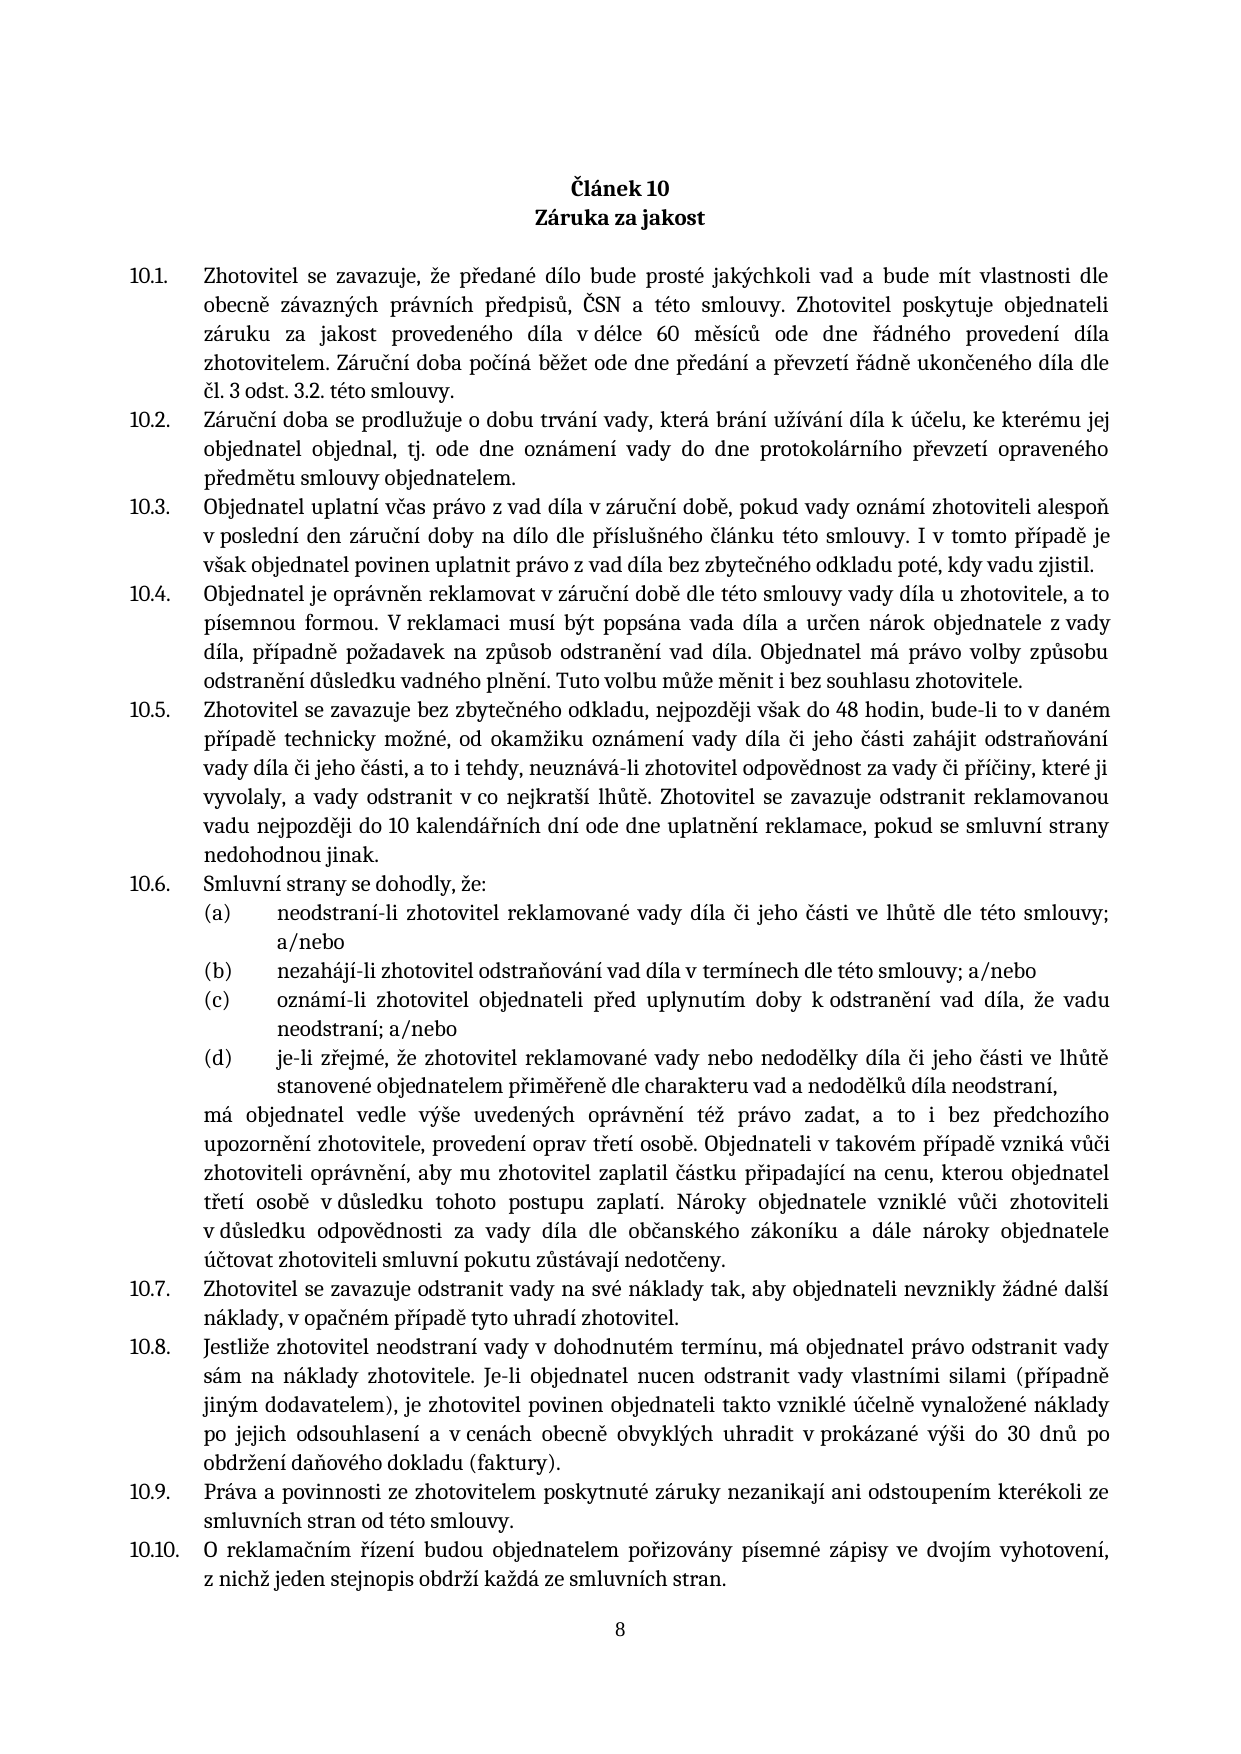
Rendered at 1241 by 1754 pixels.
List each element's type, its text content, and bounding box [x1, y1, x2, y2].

text 10.8. Jestliže zhotovitel neodstraní vady v dohodnutém termínu, má objednatel právo odstranit vady sám na náklady zhotovitele. Je-li objednatel nucen odstranit vady vlastními silami (případně jiným dodavatelem), je zhotovitel povinen objednateli takto vzniklé účelně vynaložené náklady po jejich odsouhlasení a v cenách obecně obvyklých uhradit v prokázané výši do 30 dnů po obdržení daňového dokladu (faktury). [130, 1334, 1110, 1476]
text 10.7. Zhotovitel se zavazuje odstranit vady na své náklady tak, aby objednateli nevznikly žádné další náklady, v opačném případě tyto uhradí zhotovitel. [130, 1276, 1110, 1331]
text Článek 10 [130, 176, 1110, 202]
text 10.9. Práva a povinnosti ze zhotovitelem poskytnuté záruky nezanikají ani odstoupením kterékoli ze smluvních stran od této smlouvy. [130, 1479, 1110, 1534]
text 10.3. Objednatel uplatní včas právo z vad díla v záruční době, pokud vady oznámí zhotoviteli alespoň v poslední den záruční doby na dílo dle příslušného článku této smlouvy. I v tomto případě je však objednatel povinen uplatnit právo z vad díla bez zbytečného odkladu poté, kdy vadu zjistil. [130, 494, 1110, 578]
text 10.6. Smluvní strany se dohodly, že: [130, 871, 1110, 897]
text (a) neodstraní-li zhotovitel reklamované vady díla či jeho části ve lhůtě dle této smlouvy; a/nebo [203, 899, 1110, 955]
text Záruka za jakost [130, 204, 1110, 231]
text má objednatel vedle výše uvedených oprávnění též právo zadat, a to i bez předchozího upozornění zhotovitele, provedení oprav třetí osobě. Objednateli v takovém případě vzniká vůči zhotoviteli oprávnění, aby mu zhotovitel zaplatil částku připadající na cenu, kterou objednatel třetí osobě v důsledku tohoto postupu zaplatí. Nároky objednatele vzniklé vůči zhotoviteli v důsledku odpovědnosti za vady díla dle občanského zákoníku a dále nároky objednatele účtovat zhotoviteli smluvní pokutu zůstávají nedotčeny. [203, 1102, 1110, 1273]
text (b) nezahájí-li zhotovitel odstraňování vad díla v termínech dle této smlouvy; a/nebo [203, 957, 1110, 984]
text (d) je-li zřejmé, že zhotovitel reklamované vady nebo nedodělky díla či jeho části ve lhůtě stanovené objednatelem přiměřeně dle charakteru vad a nedodělků díla neodstraní, [203, 1044, 1110, 1099]
text 10.2. Záruční doba se prodlužuje o dobu trvání vady, která brání užívání díla k účelu, ke kterému jej objednatel objednal, tj. ode dne oznámení vady do dne protokolárního převzetí opraveného předmětu smlouvy objednatelem. [130, 407, 1110, 491]
text 10.1. Zhotovitel se zavazuje, že předané dílo bude prosté jakýchkoli vad a bude mít vlastnosti dle obecně závazných právních předpisů, ČSN a této smlouvy. Zhotovitel poskytuje objednateli záruku za jakost provedeného díla v délce 60 měsíců ode dne řádného provedení díla zhotovitelem. Záruční doba počíná běžet ode dne předání a převzetí řádně ukončeného díla dle čl. 3 odst. 3.2. této smlouvy. [130, 262, 1110, 404]
text 10.10. O reklamačním řízení budou objednatelem pořizovány písemné zápisy ve dvojím vyhotovení, z nichž jeden stejnopis obdrží každá ze smluvních stran. [130, 1537, 1110, 1592]
text (c) oznámí-li zhotovitel objednateli před uplynutím doby k odstranění vad díla, že vadu neodstraní; a/nebo [203, 986, 1110, 1042]
text 10.4. Objednatel je oprávněn reklamovat v záruční době dle této smlouvy vady díla u zhotovitele, a to písemnou formou. V reklamaci musí být popsána vada díla a určen nárok objednatele z vady díla, případně požadavek na způsob odstranění vad díla. Objednatel má právo volby způsobu odstranění důsledku vadného plnění. Tuto volbu může měnit i bez souhlasu zhotovitele. [130, 581, 1110, 694]
text 10.5. Zhotovitel se zavazuje bez zbytečného odkladu, nejpozději však do 48 hodin, bude-li to v daném případě technicky možné, od okamžiku oznámení vady díla či jeho části zahájit odstraňování vady díla či jeho části, a to i tehdy, neuznává-li zhotovitel odpovědnost za vady či příčiny, které ji vyvolaly, a vady odstranit v co nejkratší lhůtě. Zhotovitel se zavazuje odstranit reklamovanou vadu nejpozději do 10 kalendářních dní ode dne uplatnění reklamace, pokud se smluvní strany nedohodnou jinak. [130, 697, 1110, 868]
